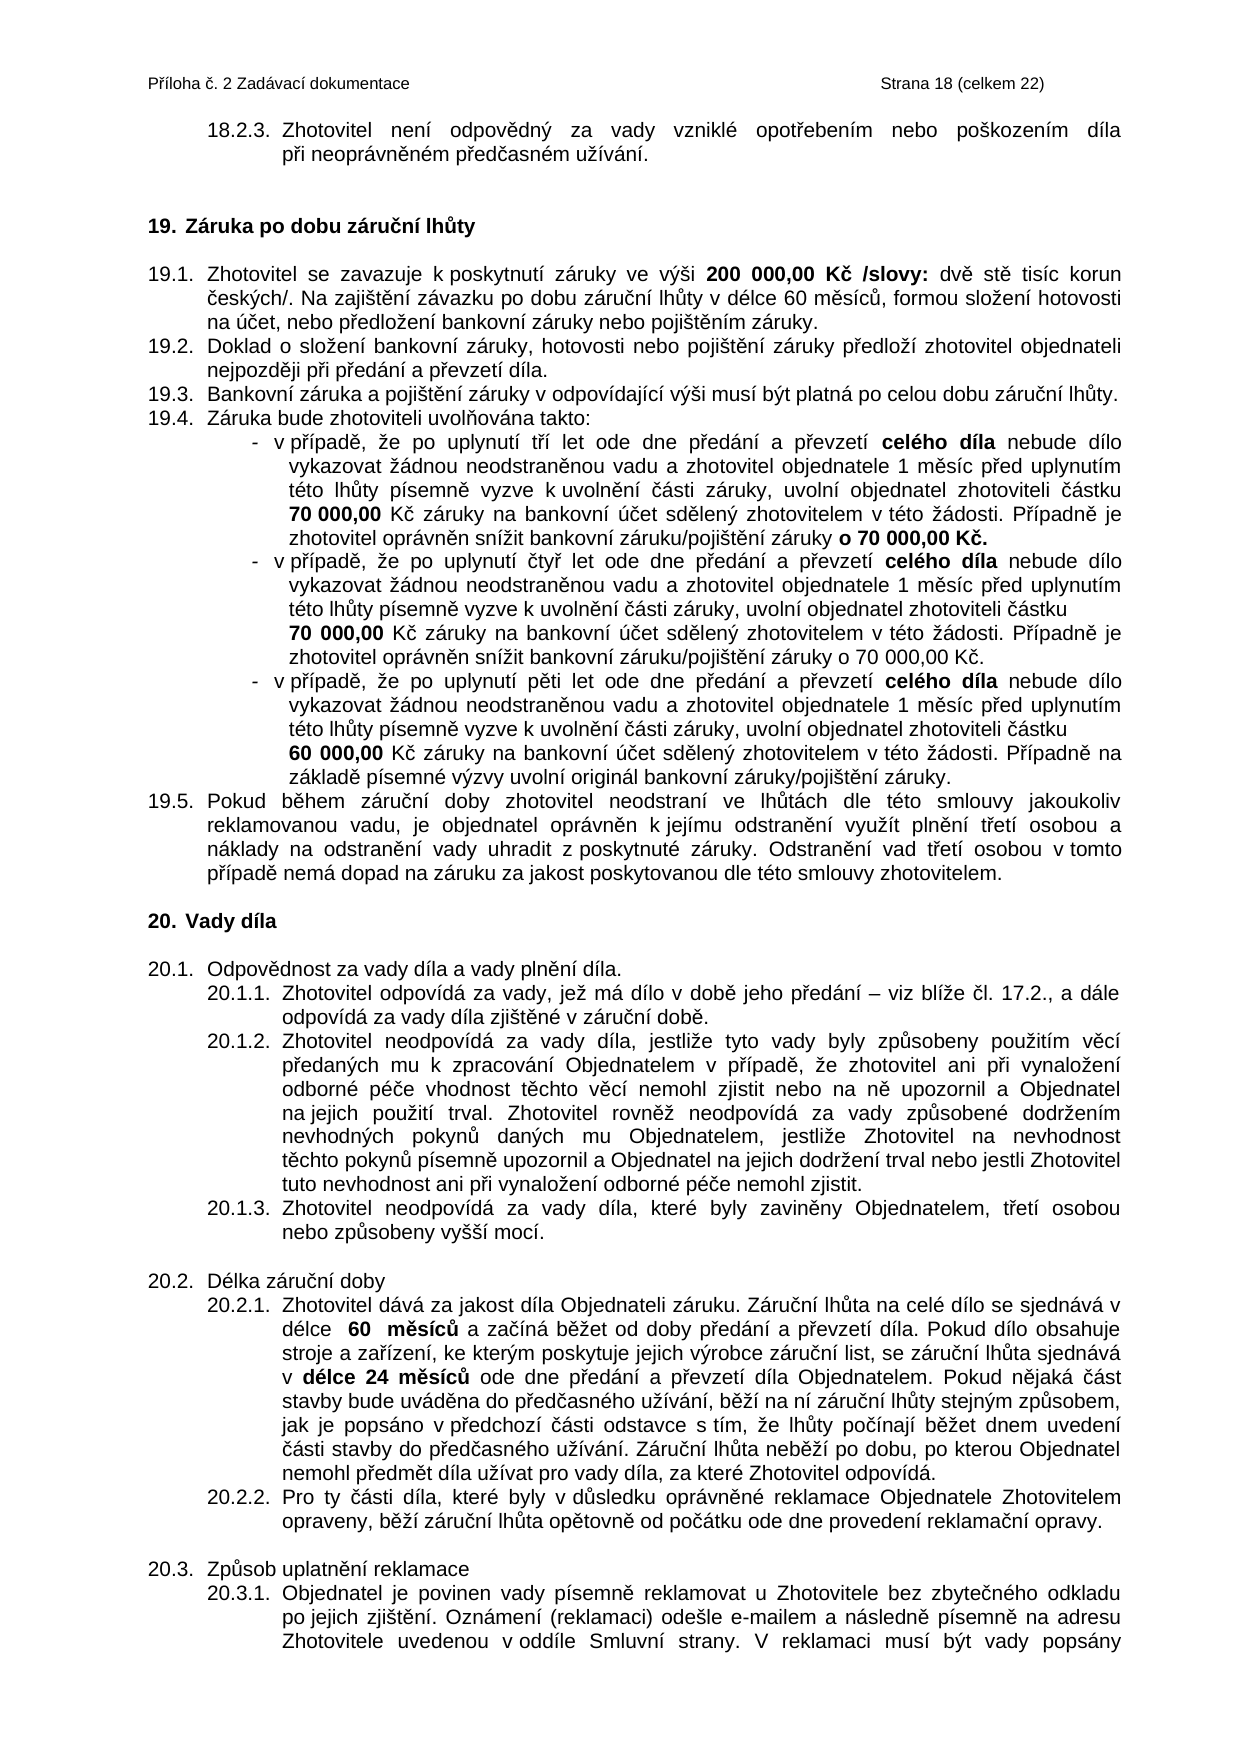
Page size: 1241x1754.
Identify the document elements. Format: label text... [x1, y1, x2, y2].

list Bankovní záruka a pojištění záruky v odpovídající výši musí být platná po celou dobu záruční lhůty. [148, 382, 1122, 406]
list Zhotovitel se zavazuje k poskytnutí záruky ve výši 200 000,00 Kč /slovy: dvě stě tisíc korun českých/. Na zajištění závazku po dobu záruční lhůty v délce 60 měsíců, formou složení hotovosti na účet, nebo předložení bankovní záruky nebo pojištěním záruky. [148, 262, 1122, 334]
list v případě, že po uplynutí pěti let ode dne předání a převzetí celého díla nebude dílo vykazovat žádnou neodstraněnou vadu a zhotovitel objednatele 1 měsíc před uplynutím této lhůty písemně vyzve k uvolnění části záruky, uvolní objednatel zhotoviteli částku [251, 669, 1122, 741]
list Vady díla [148, 909, 1122, 933]
list Délka záruční doby [148, 1269, 1122, 1293]
list Zhotovitel odpovídá za vady, jež má dílo v době jeho předání – viz blíže čl. 17.2., a dále odpovídá za vady díla zjištěné v záruční době. [207, 981, 1122, 1028]
list Pokud během záruční doby zhotovitel neodstraní ve lhůtách dle této smlouvy jakoukoliv reklamovanou vadu, je objednatel oprávněn k jejímu odstranění využít plnění třetí osobou a náklady na odstranění vady uhradit z poskytnuté záruky. Odstranění vad třetí osobou v tomto případě nemá dopad na záruku za jakost poskytovanou dle této smlouvy zhotovitelem. [148, 789, 1122, 885]
list Doklad o složení bankovní záruky, hotovosti nebo pojištění záruky předloží zhotovitel objednateli nejpozději při předání a převzetí díla. [148, 334, 1122, 382]
list Zhotovitel neodpovídá za vady díla, jestliže tyto vady byly způsobeny použitím věcí předaných mu k zpracování Objednatelem v případě, že zhotovitel ani při vynaložení odborné péče vhodnost těchto věcí nemohl zjistit nebo na ně upozornil a Objednatel na jejich použití trval. Zhotovitel rovněž neodpovídá za vady způsobené dodržením nevhodných pokynů daných mu Objednatelem, jestliže Zhotovitel na nevhodnost těchto pokynů písemně upozornil a Objednatel na jejich dodržení trval nebo jestli Zhotovitel tuto nevhodnost ani při vynaložení odborné péče nemohl zjistit. [207, 1028, 1122, 1196]
list Záruka bude zhotoviteli uvolňována takto: [148, 406, 1122, 429]
text 70 000,00 Kč záruky na bankovní účet sdělený zhotovitelem v této žádosti. Případně je zhotovitel oprávněn snížit bankovní záruku/pojištění záruky o 70 000,00 Kč. [289, 621, 1122, 669]
list Zhotovitel neodpovídá za vady díla, které byly zaviněny Objednatelem, třetí osobou nebo způsobeny vyšší mocí. [207, 1196, 1122, 1244]
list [207, 1581, 1122, 1652]
list Způsob uplatnění reklamace [148, 1557, 1122, 1581]
list v případě, že po uplynutí tří let ode dne předání a převzetí celého díla nebude dílo vykazovat žádnou neodstraněnou vadu a zhotovitel objednatele 1 měsíc před uplynutím této lhůty písemně vyzve k uvolnění části záruky, uvolní objednatel zhotoviteli částku 70 000,00 Kč záruky na bankovní účet sdělený zhotovitelem v této žádosti. Případně je zhotovitel oprávněn snížit bankovní záruku/pojištění záruky o 70 000,00 Kč. [251, 429, 1122, 549]
list Pro ty části díla, které byly v důsledku oprávněné reklamace Objednatele Zhotovitelem opraveny, běží záruční lhůta opětovně od počátku ode dne provedení reklamační opravy. [207, 1485, 1122, 1533]
list Záruka po dobu záruční lhůty [148, 214, 1122, 238]
list Zhotovitel dává za jakost díla Objednateli záruku. Záruční lhůta na celé dílo se sjednává v délce 60 měsíců a začíná běžet od doby předání a převzetí díla. Pokud dílo obsahuje stroje a zařízení, ke kterým poskytuje jejich výrobce záruční list, se záruční lhůta sjednává v délce 24 měsíců ode dne předání a převzetí díla Objednatelem. Pokud nějaká část stavby bude uváděna do předčasného užívání, běží na ní záruční lhůty stejným způsobem, jak je popsáno v předchozí části odstavce s tím, že lhůty počínají běžet dnem uvedení části stavby do předčasného užívání. Záruční lhůta neběží po dobu, po kterou Objednatel nemohl předmět díla užívat pro vady díla, za které Zhotovitel odpovídá. [207, 1293, 1122, 1485]
text 60 000,00 Kč záruky na bankovní účet sdělený zhotovitelem v této žádosti. Případně na základě písemné výzvy uvolní originál bankovní záruky/pojištění záruky. [289, 741, 1122, 789]
list Zhotovitel není odpovědný za vady vzniklé opotřebením nebo poškozením díla při neoprávněném předčasném užívání. [207, 118, 1122, 166]
list Odpovědnost za vady díla a vady plnění díla. [148, 957, 1122, 981]
list v případě, že po uplynutí čtyř let ode dne předání a převzetí celého díla nebude dílo vykazovat žádnou neodstraněnou vadu a zhotovitel objednatele 1 měsíc před uplynutím této lhůty písemně vyzve k uvolnění části záruky, uvolní objednatel zhotoviteli částku [251, 549, 1122, 621]
